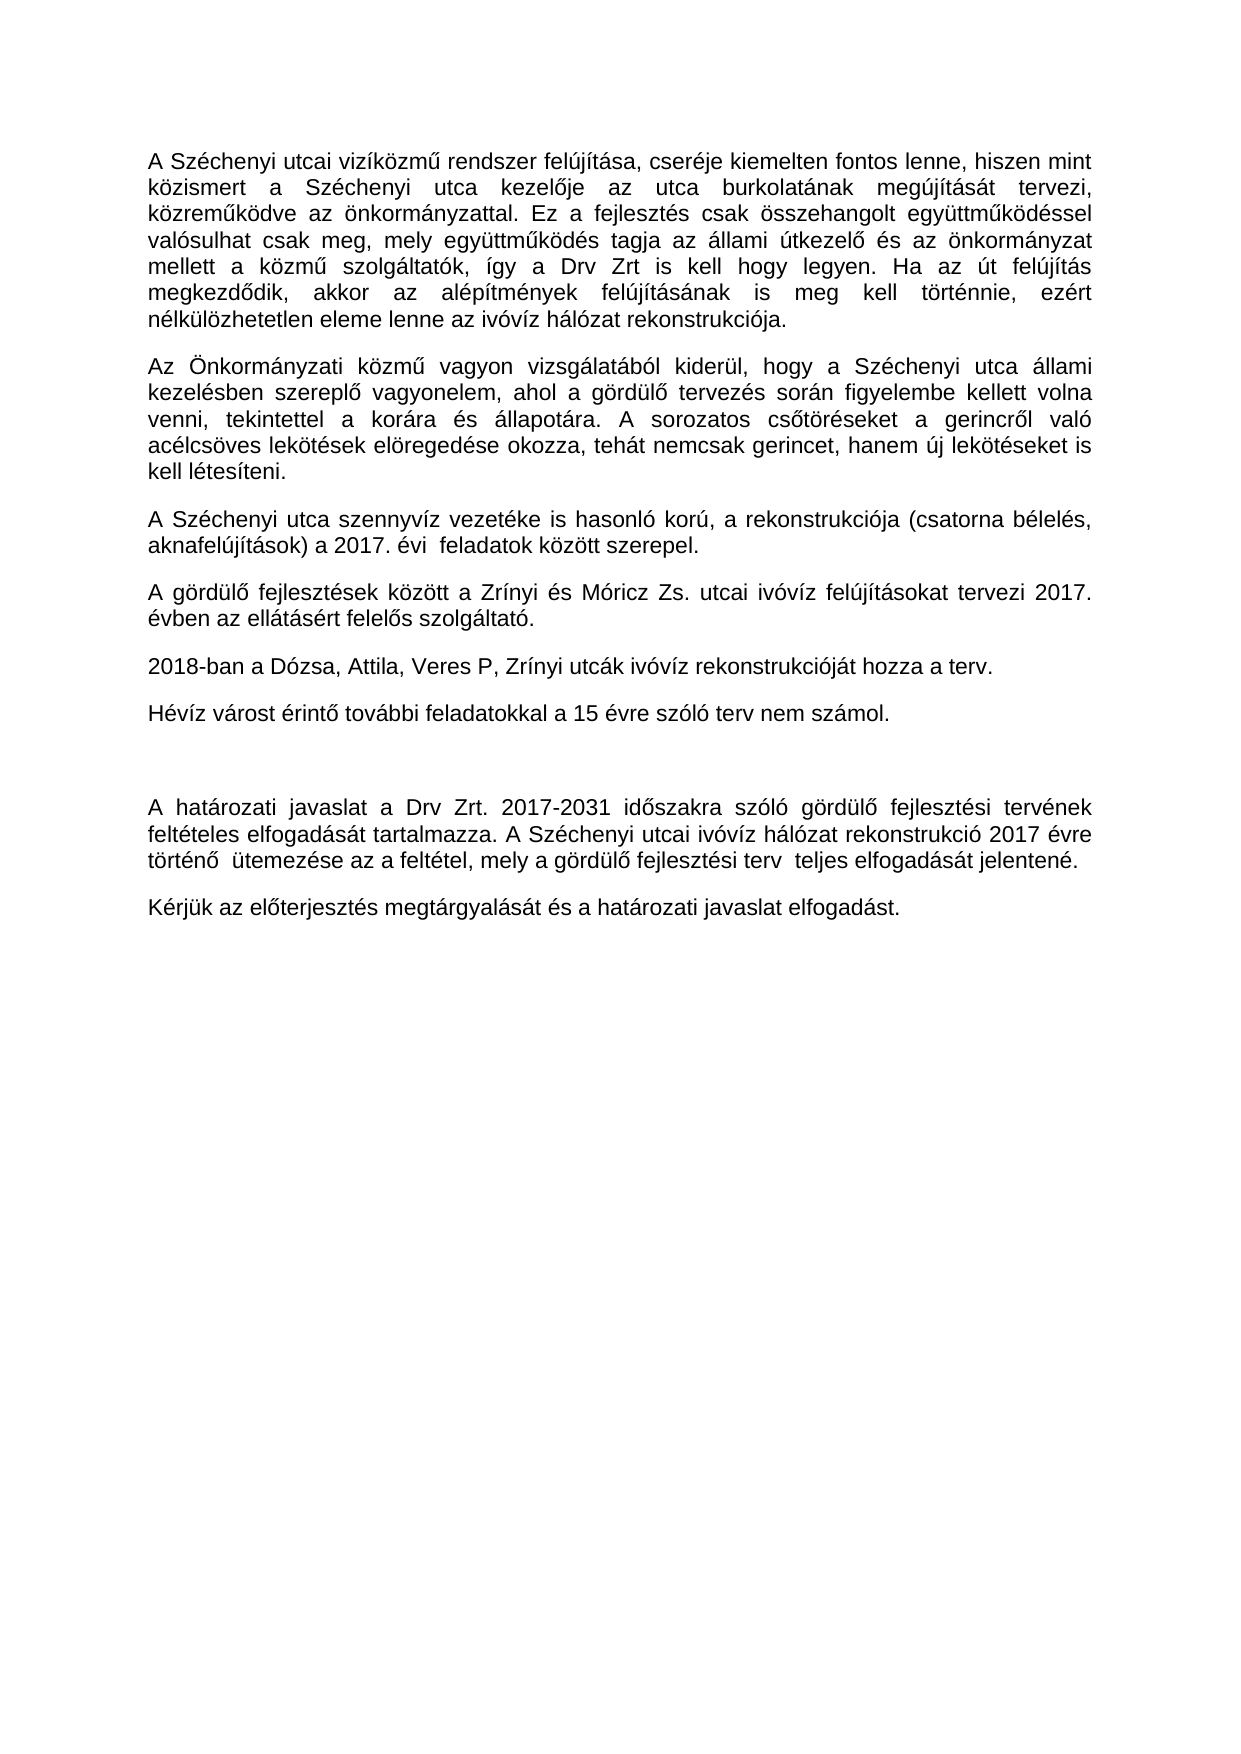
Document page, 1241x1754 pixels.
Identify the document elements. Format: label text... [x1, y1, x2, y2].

text Hévíz várost érintő további feladatokkal a 15 évre szóló terv nem számol. [148, 700, 1093, 726]
text A határozati javaslat a Drv Zrt. 2017-2031 időszakra szóló gördülő fejlesztési tervének feltételes elfogadását tartalmazza. A Széchenyi utcai ivóvíz hálózat rekonstrukció 2017 évre történő ütemezése az a feltétel, mely a gördülő fejlesztési terv teljes elfogadását jelentené. [148, 794, 1093, 873]
text 2018-ban a Dózsa, Attila, Veres P, Zrínyi utcák ivóvíz rekonstrukcióját hozza a terv. [148, 653, 1093, 679]
text Az Önkormányzati közmű vagyon vizsgálatából kiderül, hogy a Széchenyi utca állami kezelésben szereplő vagyonelem, ahol a gördülő tervezés során figyelembe kellett volna venni, tekintettel a korára és állapotára. A sorozatos csőtöréseket a gerincről való acélcsöves lekötések elöregedése okozza, tehát nemcsak gerincet, hanem új lekötéseket is kell létesíteni. [148, 353, 1093, 485]
text A Széchenyi utcai vizíközmű rendszer felújítása, cseréje kiemelten fontos lenne, hiszen mint közismert a Széchenyi utca kezelője az utca burkolatának megújítását tervezi, közreműködve az önkormányzattal. Ez a fejlesztés csak összehangolt együttműködéssel valósulhat csak meg, mely együttműködés tagja az állami útkezelő és az önkormányzat mellett a közmű szolgáltatók, így a Drv Zrt is kell hogy legyen. Ha az út felújítás megkezdődik, akkor az alépítmények felújításának is meg kell történnie, ezért nélkülözhetetlen eleme lenne az ivóvíz hálózat rekonstrukciója. [148, 148, 1093, 332]
text A Széchenyi utca szennyvíz vezetéke is hasonló korú, a rekonstrukciója (csatorna bélelés, aknafelújítások) a 2017. évi feladatok között szerepel. [148, 506, 1093, 558]
text A gördülő fejlesztések között a Zrínyi és Móricz Zs. utcai ivóvíz felújításokat tervezi 2017. évben az ellátásért felelős szolgáltató. [148, 579, 1093, 632]
text Kérjük az előterjesztés megtárgyalását és a határozati javaslat elfogadást. [148, 894, 1093, 920]
